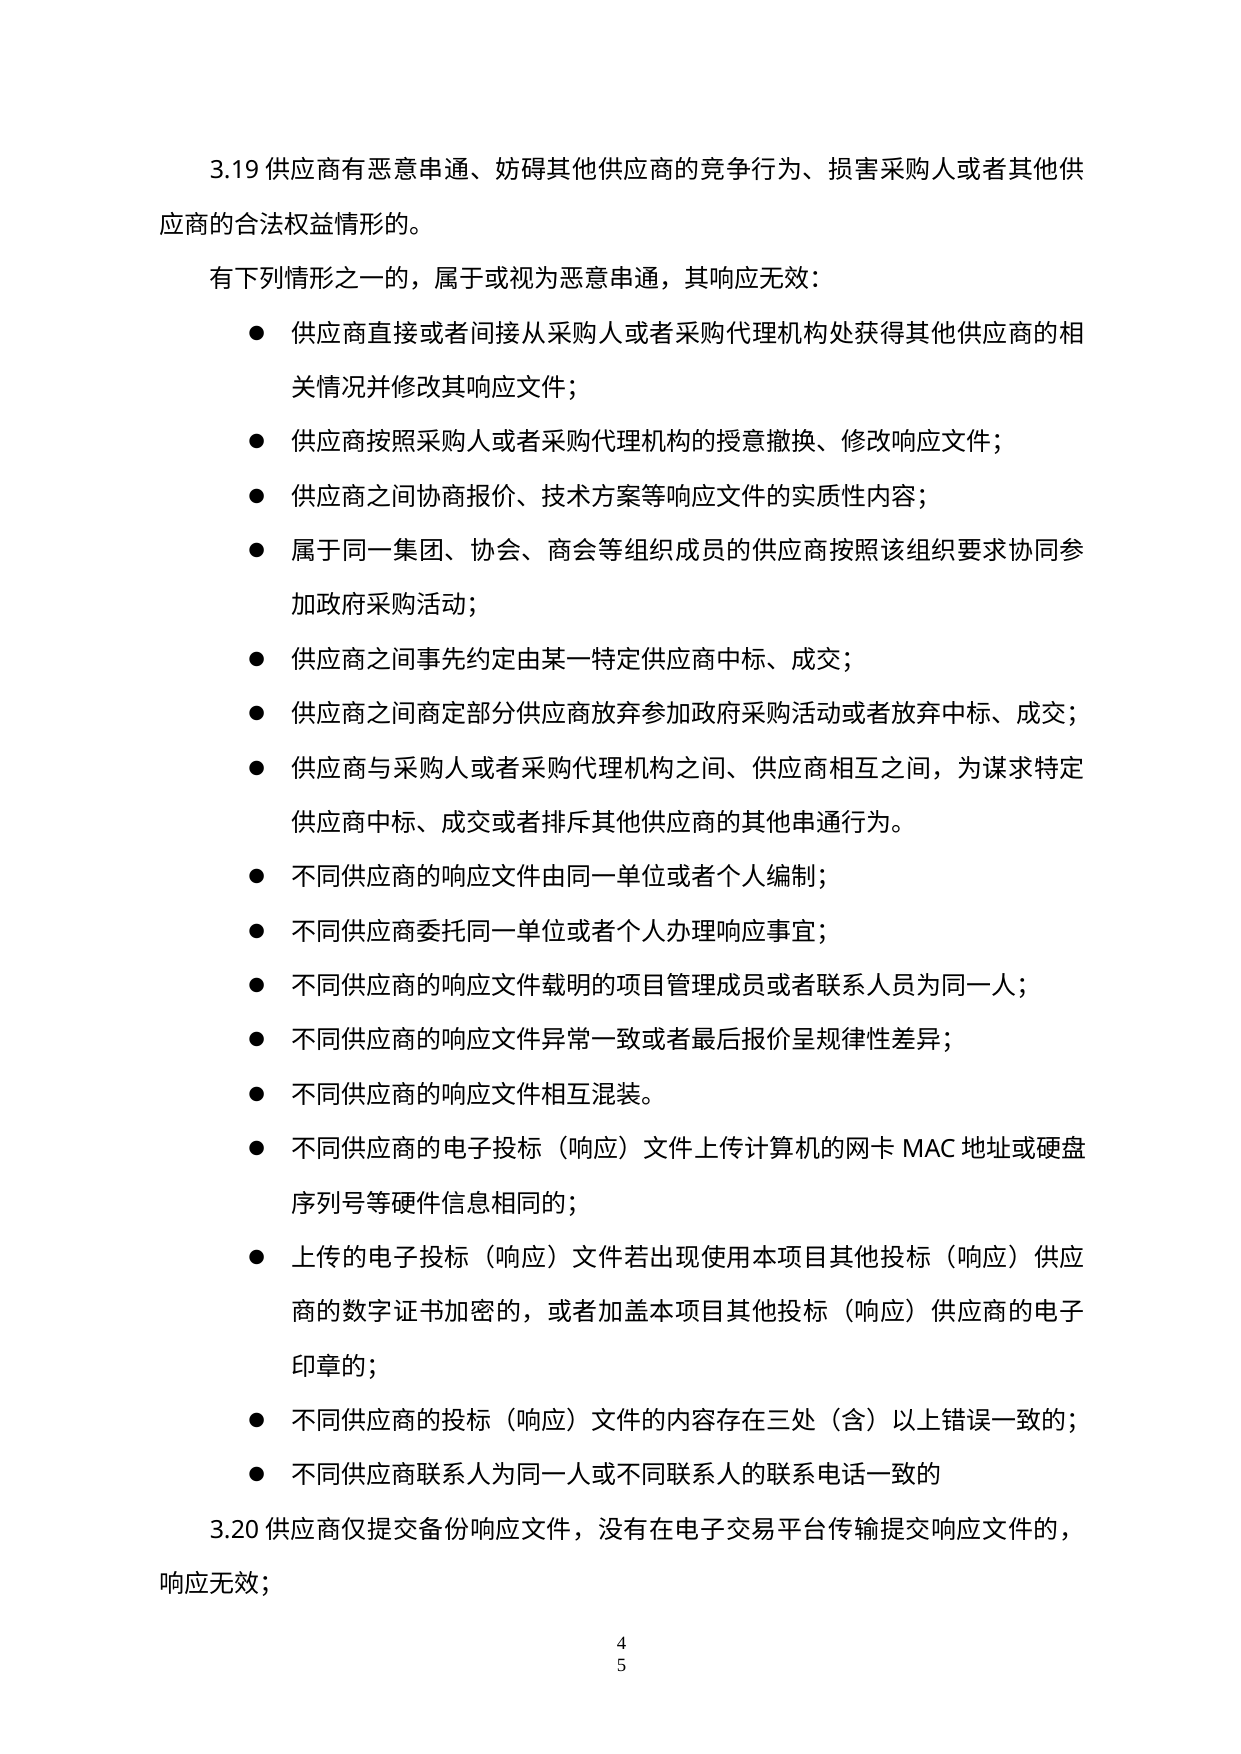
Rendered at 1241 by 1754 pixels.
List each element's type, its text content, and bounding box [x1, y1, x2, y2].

list 不同供应商的响应文件相互混装。 [247, 1074, 1087, 1111]
text 有下列情形之一的，属于或视为恶意串通，其响应无效： [159, 259, 1087, 295]
list 不同供应商的响应文件由同一单位或者个人编制； [247, 857, 1087, 893]
list 供应商之间协商报价、技术方案等响应文件的实质性内容； [247, 476, 1087, 512]
text 3.19供应商有恶意串通、妨碍其他供应商的竞争行为、损害采购人或者其他供应商的合法权益情形的。 [159, 150, 1087, 241]
list 上传的电子投标（响应）文件若出现使用本项目其他投标（响应）供应商的数字证书加密的，或者加盖本项目其他投标（响应）供应商的电子印章的； [247, 1237, 1087, 1382]
list 不同供应商委托同一单位或者个人办理响应事宜； [247, 911, 1087, 947]
list 不同供应商的电子投标（响应）文件上传计算机的网卡MAC地址或硬盘序列号等硬件信息相同的； [247, 1129, 1087, 1219]
list 不同供应商联系人为同一人或不同联系人的联系电话一致的 [247, 1455, 1087, 1491]
list 供应商直接或者间接从采购人或者采购代理机构处获得其他供应商的相关情况并修改其响应文件； [247, 313, 1087, 404]
list 供应商之间商定部分供应商放弃参加政府采购活动或者放弃中标、成交； [247, 694, 1087, 730]
list 供应商之间事先约定由某一特定供应商中标、成交； [247, 639, 1087, 676]
list 供应商按照采购人或者采购代理机构的授意撤换、修改响应文件； [247, 422, 1087, 458]
text 3.20供应商仅提交备份响应文件，没有在电子交易平台传输提交响应文件的，响应无效； [159, 1509, 1087, 1600]
list 供应商与采购人或者采购代理机构之间、供应商相互之间，为谋求特定供应商中标、成交或者排斥其他供应商的其他串通行为。 [247, 748, 1087, 839]
list 不同供应商的投标（响应）文件的内容存在三处（含）以上错误一致的； [247, 1401, 1087, 1437]
list 属于同一集团、协会、商会等组织成员的供应商按照该组织要求协同参加政府采购活动； [247, 531, 1087, 621]
list 不同供应商的响应文件载明的项目管理成员或者联系人员为同一人； [247, 966, 1087, 1002]
list 不同供应商的响应文件异常一致或者最后报价呈规律性差异； [247, 1020, 1087, 1056]
